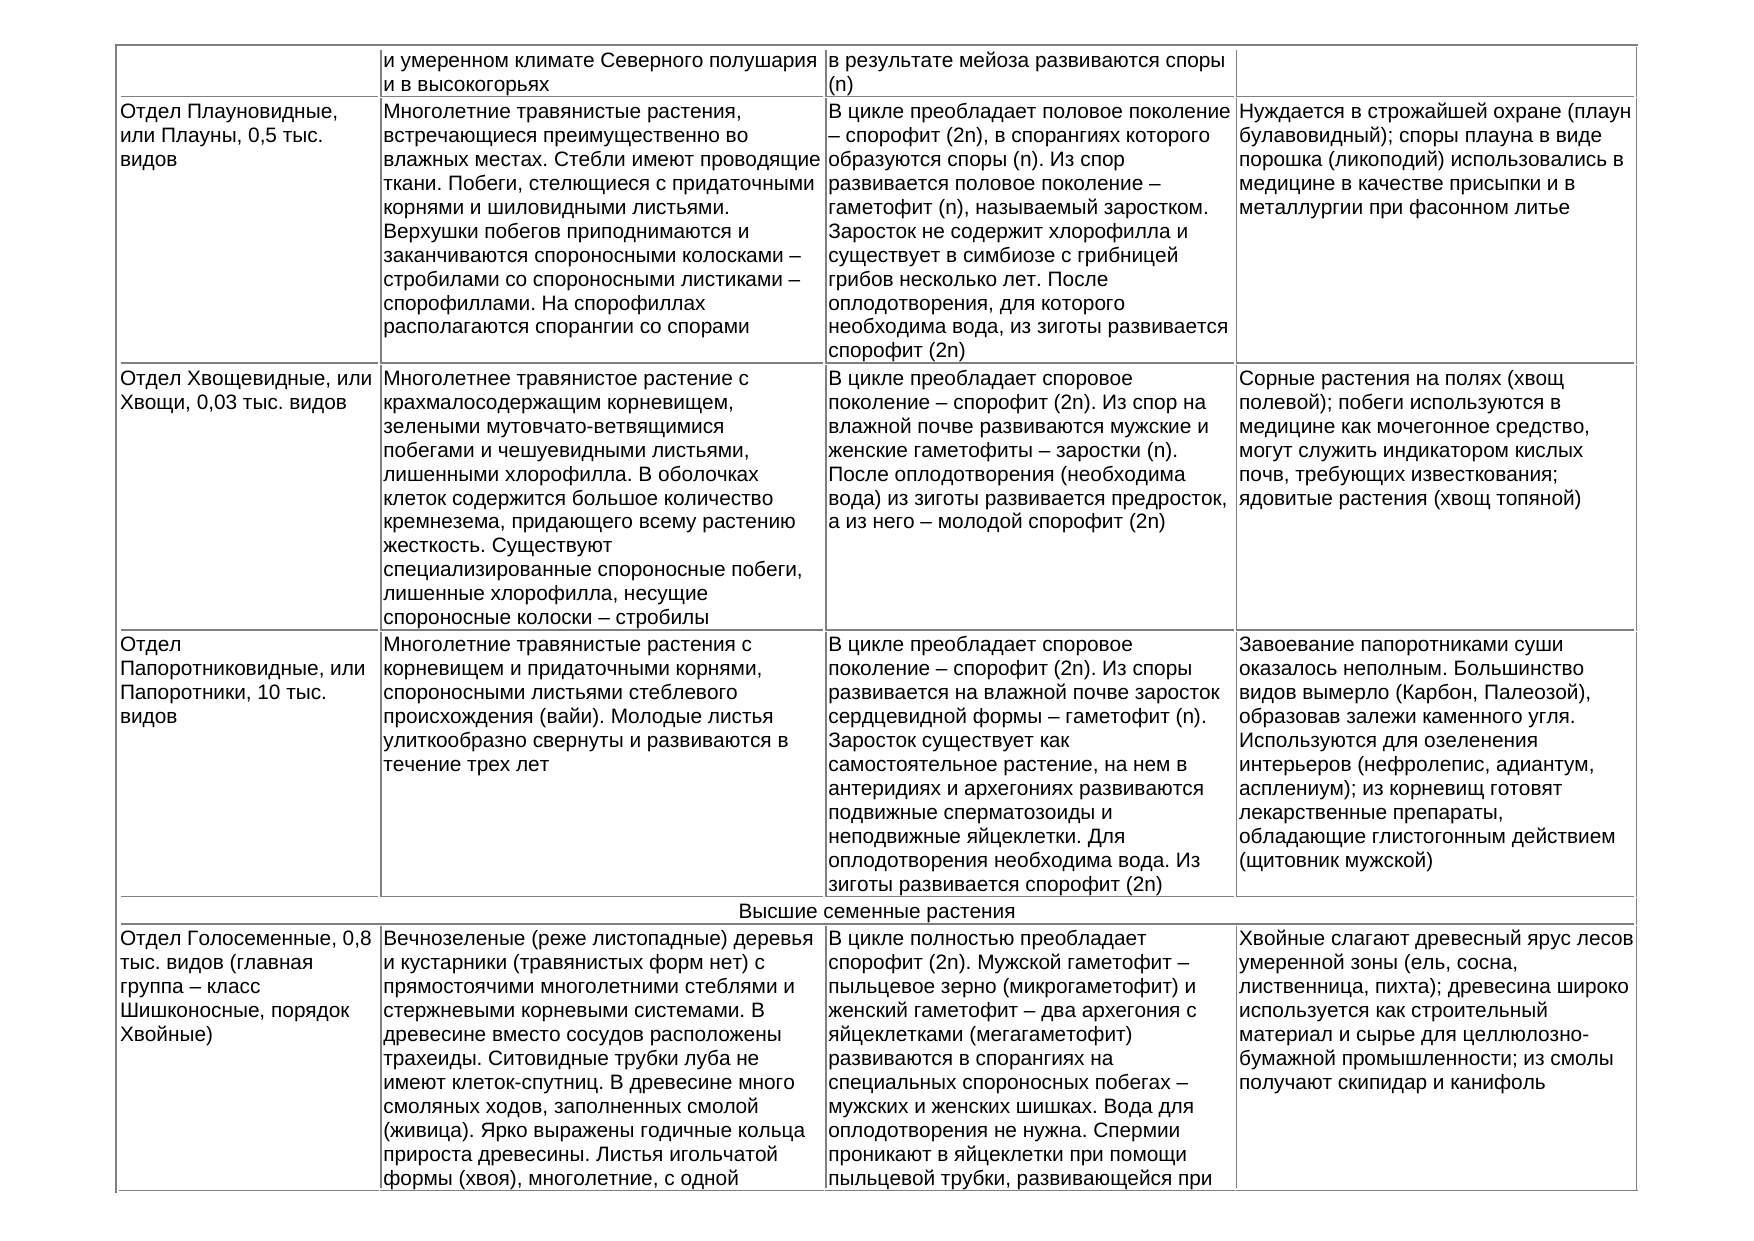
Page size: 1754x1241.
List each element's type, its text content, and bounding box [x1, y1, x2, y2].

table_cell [119, 46, 380, 96]
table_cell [380, 46, 825, 96]
table_cell Отдел Папоротниковидные, или Папоротники, 10 тыс. видов [119, 629, 378, 896]
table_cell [825, 48, 1236, 96]
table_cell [1236, 48, 1636, 96]
table_cell В цикле преобладает половое поколение – спорофит (2n), в спорангиях которого образуются споры (n). Из спор развивается половое поколение – гаметофит (n), называемый заростком. Заросток не содержит хлорофилла и существует в симбиозе с грибницей грибов несколько лет. После оплодотворения, для которого необходима вода, из зиготы развивается спорофит (2n) [827, 99, 1234, 362]
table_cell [825, 927, 1236, 1190]
table_cell Многолетние травянистые растения, встречающиеся преимущественно во влажных местах. Стебли имеют проводящие ткани. Побеги, стелющиеся с придаточными корнями и шиловидными листьями. Верхушки побегов приподнимаются и заканчиваются спороносными колосками – стробилами со спороносными листиками – спорофиллами. На спорофиллах располагаются спорангии со спорами [382, 99, 823, 362]
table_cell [380, 925, 825, 1190]
table_cell В цикле преобладает споровое поколение – спорофит (2n). Из споры развивается на влажной почве заросток сердцевидной формы – гаметофит (n). Заросток существует как самостоятельное растение, на нем в антеридиях и архегониях развиваются подвижные сперматозоиды и неподвижные яйцеклетки. Для оплодотворения необходима вода. Из зиготы развивается спорофит (2n) [827, 633, 1234, 896]
table_cell В цикле преобладает споровое поколение – спорофит (2n). Из спор на влажной почве развиваются мужские и женские гаметофиты – заростки (n). После оплодотворения (необходима вода) из зиготы развивается предросток, а из него – молодой спорофит (2n) [827, 366, 1234, 629]
table_cell Отдел Плауновидные, или Плауны, 0,5 тыс. видов [117, 96, 380, 362]
table_cell Отдел Хвощевидные, или Хвощи, 0,03 тыс. видов [119, 362, 378, 629]
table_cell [119, 923, 380, 1190]
table_cell Нуждается в строжайшей охране (плаун булавовидный); споры плауна в виде порошка (ликоподий) использовались в медицине в качестве присыпки и в металлургии при фасонном литье [1236, 96, 1637, 362]
table_cell Многолетние травянистые растения с корневищем и придаточными корнями, спороносными листьями стеблевого происхождения (вайи). Молодые листья улиткообразно свернуты и развиваются в течение трех лет [382, 633, 823, 896]
table_cell Многолетнее травянистое растение с крахмалосодержащим корневищем, зелеными мутовчато-ветвящимися побегами и чешуевидными листьями, лишенными хлорофилла. В оболочках клеток содержится большое количество кремнезема, придающего всему растению жесткость. Существуют специализированные спороносные побеги, лишенные хлорофилла, несущие спороносные колоски – стробилы [382, 366, 823, 629]
table_cell Сорные растения на полях (хвощ полевой); побеги используются в медицине как мочегонное средство, могут служить индикатором кислых почв, требующих известкования; ядовитые растения (хвощ топяной) [1237, 362, 1636, 629]
table_cell Завоевание папоротниками суши оказалось неполным. Большинство видов вымерло (Карбон, Палеозой), образовав залежи каменного угля. Используются для озеленения интерьеров (нефролепис, адиантум, асплениум); из корневищ готовят лекарственные препараты, обладающие глистогонным действием (щитовник мужской) [1237, 629, 1636, 896]
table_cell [1236, 923, 1636, 1190]
table_cell Высшие семенные растения [117, 896, 1637, 923]
